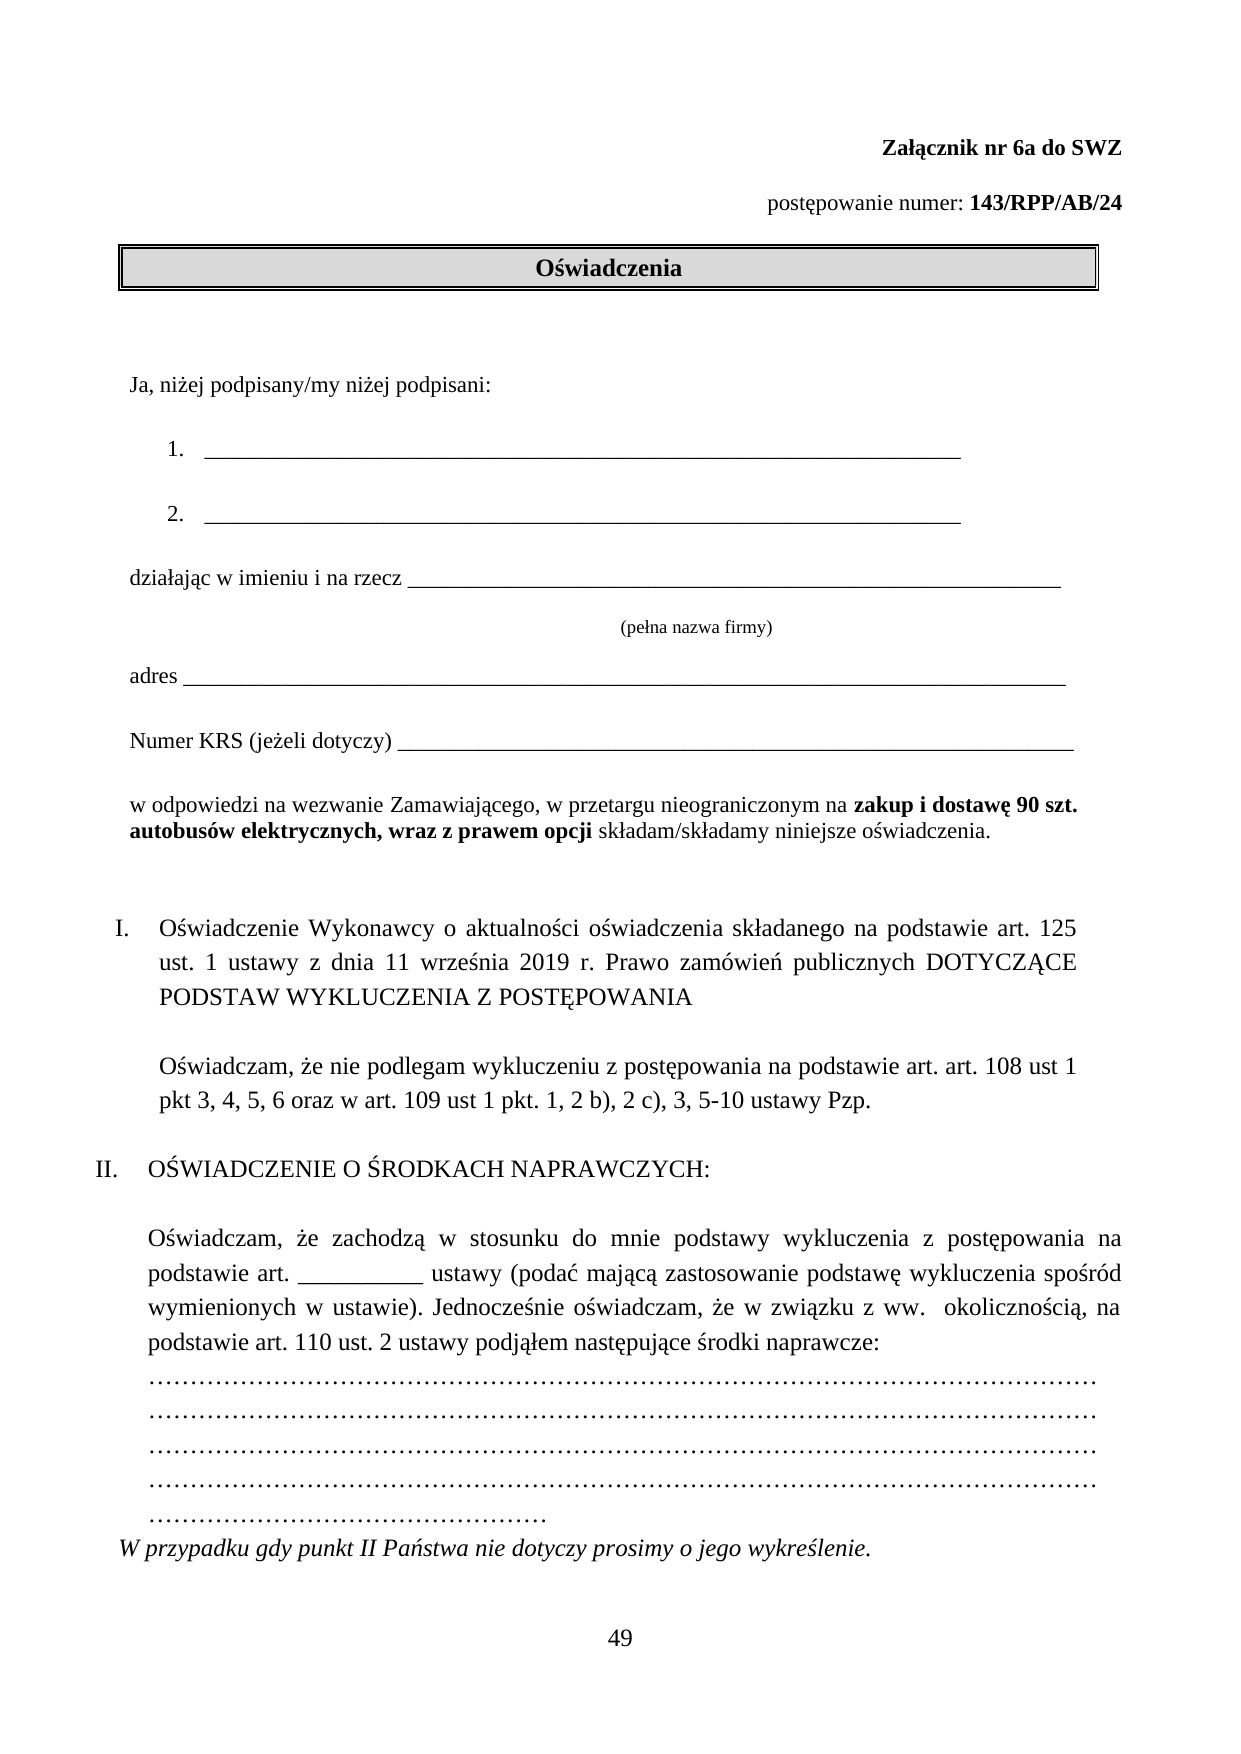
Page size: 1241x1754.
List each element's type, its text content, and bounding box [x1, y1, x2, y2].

text Oświadczam, że zachodzą w stosunku do mnie podstawy wykluczenia z postępowania na podstawie art. __________ ustawy (podać mającą zastosowanie podstawę wykluczenia spośród wymienionych w ustawie). Jednocześnie oświadczam, że w związku z ww. okolicznością, na podstawie art. 110 ust. 2 ustawy podjąłem następujące środki naprawcze: [148, 1223, 1122, 1355]
subtitle Załącznik nr 6a do SWZ [118, 134, 1122, 160]
subtitle postępowanie numer: 143/RPP/AB/24 [118, 189, 1122, 215]
list OŚWIADCZENIE O ŚRODKACH NAPRAWCZYCH: [118, 1154, 1122, 1183]
table_header Ja, niżej podpisany/my niżej podpisani: __________________________________________________________________ __________________________________________________________________ działając w imieniu i na rzecz _________________________________________________________ (pełna nazwa firmy) adres _____________________________________________________________________________ Numer KRS (jeżeli dotyczy) ___________________________________________________________ w odpowiedzi na wezwanie Zamawiającego, w przetargu nieograniczonym na zakup i dostawę 90 szt. autobusów elektrycznych, wraz z prawem opcji składam/składamy niniejsze oświadczenia. Oświadczenie Wykonawcy o aktualności oświadczenia składanego na podstawie art. 125 ust. 1 ustawy z dnia 11 września 2019 r. Prawo zamówień publicznych DOTYCZĄCE PODSTAW WYKLUCZENIA Z POSTĘPOWANIA Oświadczam, że nie podlegam wykluczeniu z postępowania na podstawie art. art. 108 ust 1 pkt 3, 4, 5, 6 oraz w art. 109 ust 1 pkt. 1, 2 b), 2 c), 3, 5-10 ustawy Pzp. [118, 346, 1089, 1120]
text W przypadku gdy punkt II Państwa nie dotyczy prosimy o jego wykreślenie. [118, 1533, 1122, 1562]
table_header Oświadczenia [123, 249, 1095, 286]
text ……………………………………………………………………………………………………………………………………………………………………………………………………………………………………………………………………………………………………………………………………………………………………………………………………………………………………………………………… [148, 1361, 1122, 1528]
